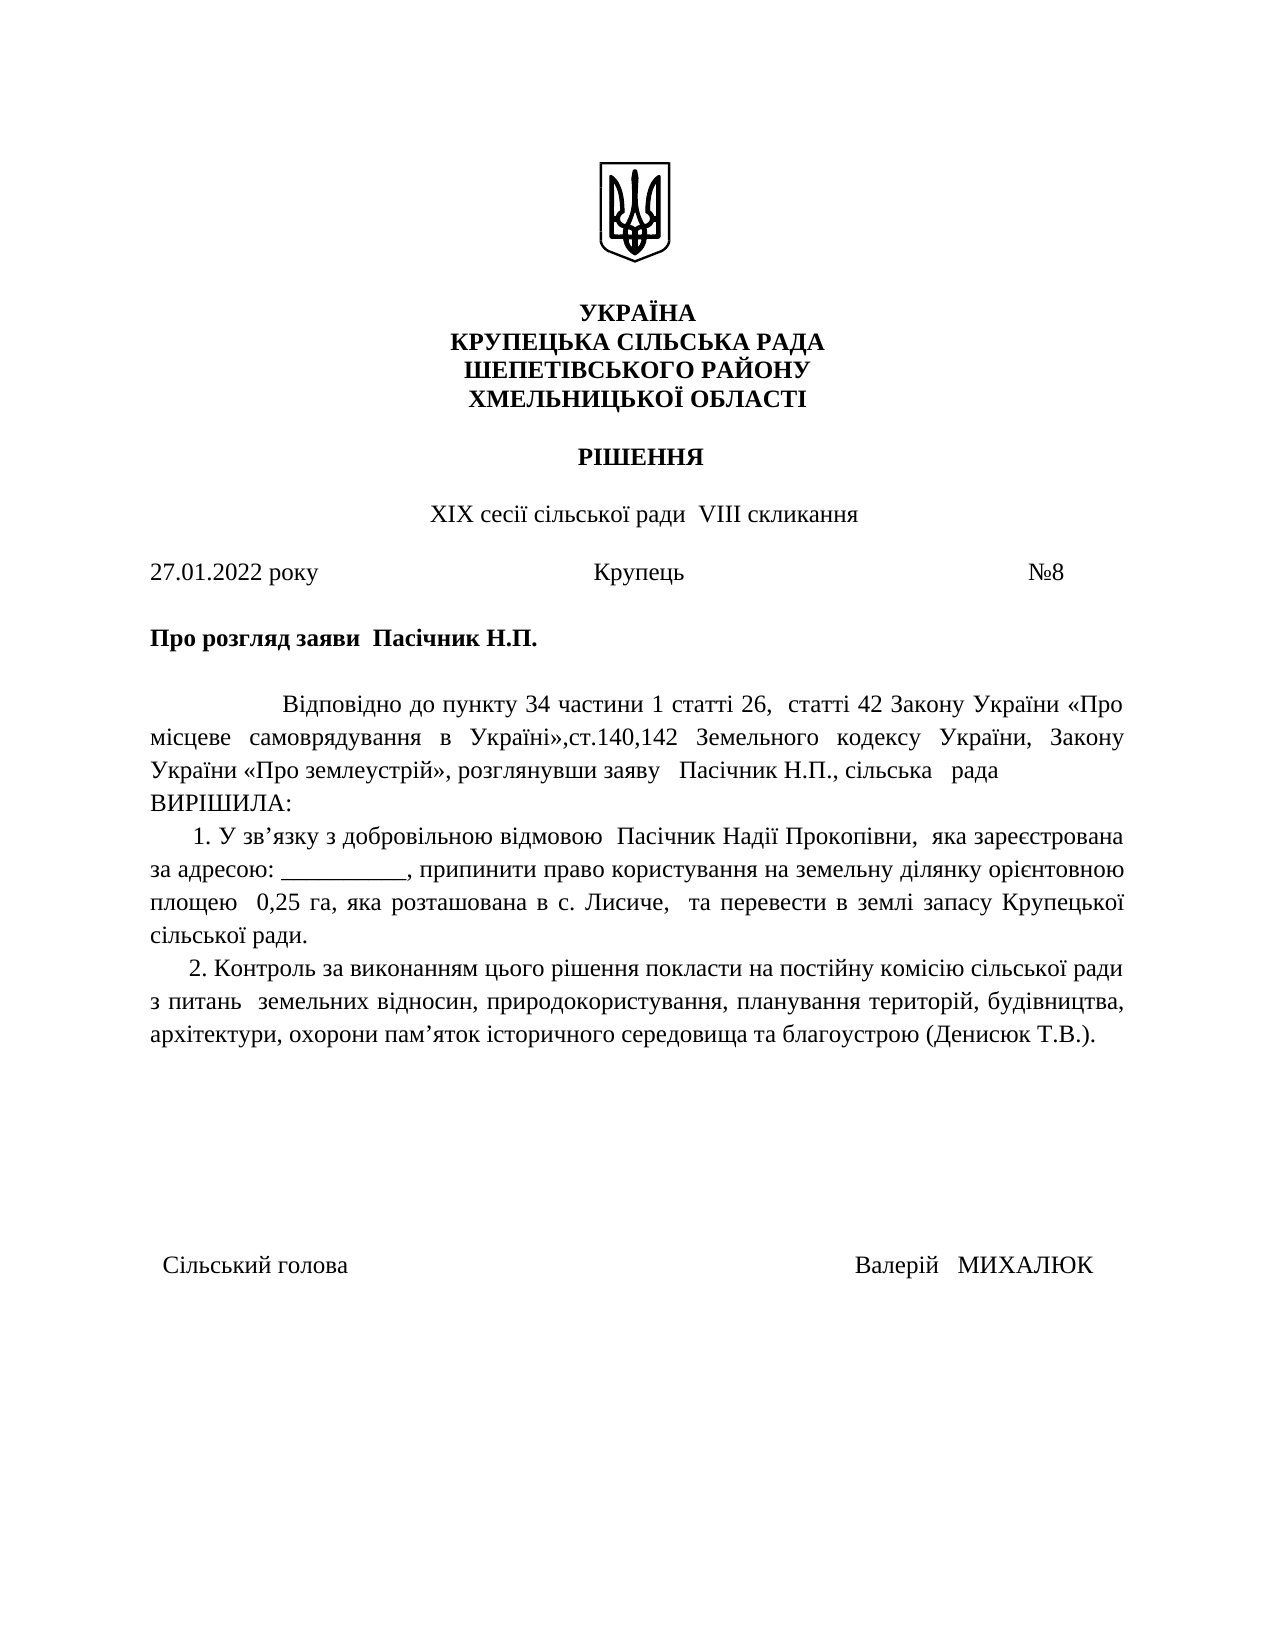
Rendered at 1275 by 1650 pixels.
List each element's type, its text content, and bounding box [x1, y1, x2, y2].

text 27.01.2022 року Крупець №8 [150, 557, 1125, 586]
text РІШЕННЯ [150, 442, 1125, 471]
text 1. У зв’язку з добровільною відмовою Пасічник Надії Прокопівни, яка зареєстрована за адресою: __________, припинити право користування на земельну ділянку орієнтовною площею 0,25 га, яка розташована в с. Лисиче, та перевести в землі запасу Крупецької сільської ради. [150, 821, 1125, 949]
text ВИРІШИЛА: [150, 788, 1125, 817]
text Сільський голова Валерій МИХАЛЮК [150, 1250, 1125, 1279]
text УКРАЇНА [150, 298, 1125, 327]
text Про розгляд заяви Пасічник Н.П. [150, 623, 1125, 652]
text Відповідно до пункту 34 частини 1 статті 26, статті 42 Закону України «Про місцеве самоврядування в Україні»,ст.140,142 Земельного кодексу України, Закону України «Про землеустрій», розглянувши заяву Пасічник Н.П., сільська рада [150, 689, 1125, 784]
text ХІХ сесії сільської ради VІІІ скликання [150, 499, 1125, 528]
text ШЕПЕТІВСЬКОГО РАЙОНУ [150, 356, 1125, 384]
text ХМЕЛЬНИЦЬКОЇ ОБЛАСТІ [150, 384, 1125, 413]
text 2. Контроль за виконанням цього рішення покласти на постійну комісію сільської ради з питань земельних відносин, природокористування, планування територій, будівництва, архітектури, охорони пам’яток історичного середовища та благоустрою (Денисюк Т.В.). [150, 953, 1125, 1048]
text КРУПЕЦЬКА СІЛЬСЬКА РАДА [150, 327, 1125, 356]
